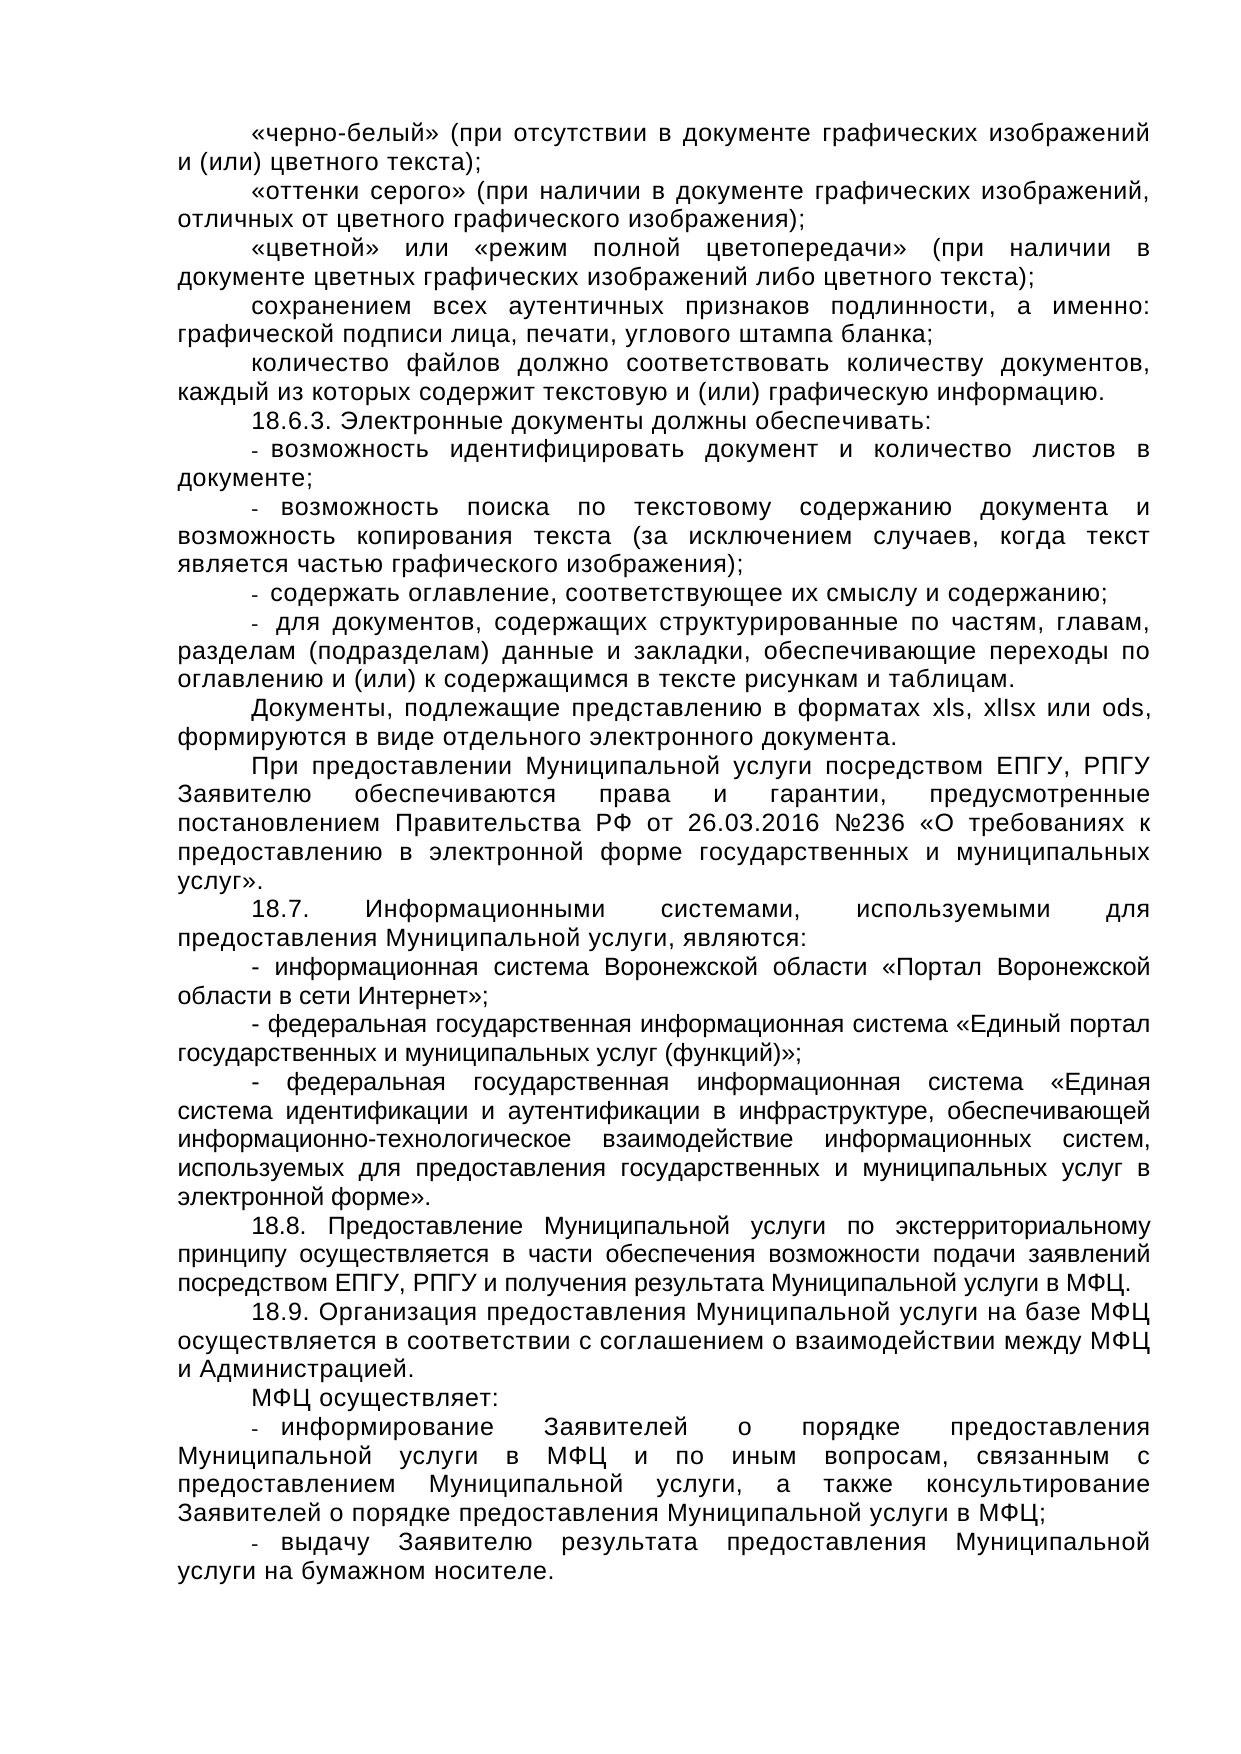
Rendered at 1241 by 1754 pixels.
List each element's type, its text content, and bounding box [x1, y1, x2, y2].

text МФЦ осуществляет: [177, 1383, 1152, 1412]
list возможность поиска по текстовому содержанию документа и возможность копирования текста (за исключением случаев, когда текст является частью графического изображения); [177, 492, 1152, 578]
list информирование Заявителей о порядке предоставления Муниципальной услуги в МФЦ и по иным вопросам, связанным с предоставлением Муниципальной услуги, а также консультирование Заявителей о порядке предоставления Муниципальной услуги в МФЦ; [177, 1412, 1152, 1527]
list для документов, содержащих структурированные по частям, главам, разделам (подразделам) данные и закладки, обеспечивающие переходы по оглавлению и (или) к содержащимся в тексте рисункам и таблицам. [177, 607, 1152, 693]
text При предоставлении Муниципальной услуги посредством ЕПГУ, РПГУ Заявителю обеспечиваются права и гарантии, предусмотренные постановлением Правительства РФ от 26.03.2016 №236 «О требованиях к предоставлению в электронной форме государственных и муниципальных услуг». [177, 751, 1152, 894]
text 18.6.3. Электронные документы должны обеспечивать: [177, 406, 1152, 434]
text - информационная система Воронежской области «Портал Воронежской области в сети Интернет»; [177, 952, 1152, 1009]
text - федеральная государственная информационная система «Единая система идентификации и аутентификации в инфраструктуре, обеспечивающей информационно-технологическое взаимодействие информационных систем, используемых для предоставления государственных и муниципальных услуг в электронной форме». [177, 1067, 1152, 1211]
text 18.9. Организация предоставления Муниципальной услуги на базе МФЦ осуществляется в соответствии с соглашением о взаимодействии между МФЦ и Администрацией. [177, 1297, 1152, 1383]
list возможность идентифицировать документ и количество листов в документе; [177, 434, 1152, 492]
text количество файлов должно соответствовать количеству документов, каждый из которых содержит текстовую и (или) графическую информацию. [177, 348, 1152, 406]
text - федеральная государственная информационная система «Единый портал государственных и муниципальных услуг (функций)»; [177, 1009, 1152, 1067]
text «цветной» или «режим полной цветопередачи» (при наличии в документе цветных графических изображений либо цветного текста); [177, 233, 1152, 291]
text 18.8. Предоставление Муниципальной услуги по экстерриториальному принципу осуществляется в части обеспечения возможности подачи заявлений посредством ЕПГУ, РПГУ и получения результата Муниципальной услуги в МФЦ. [177, 1211, 1152, 1297]
text 18.7. Информационными системами, используемыми для предоставления Муниципальной услуги, являются: [177, 894, 1152, 952]
text «оттенки серого» (при наличии в документе графических изображений, отличных от цветного графического изображения); [177, 176, 1152, 233]
list выдачу Заявителю результата предоставления Муниципальной услуги на бумажном носителе. [177, 1527, 1152, 1584]
text Документы, подлежащие представлению в форматах xls, xlIsx или ods, формируются в виде отдельного электронного документа. [177, 693, 1152, 751]
list содержать оглавление, соответствующее их смыслу и содержанию; [177, 578, 1152, 607]
text «черно-белый» (при отсутствии в документе графических изображений и (или) цветного текста); [177, 118, 1152, 176]
text сохранением всех аутентичных признаков подлинности, а именно: графической подписи лица, печати, углового штампа бланка; [177, 291, 1152, 348]
